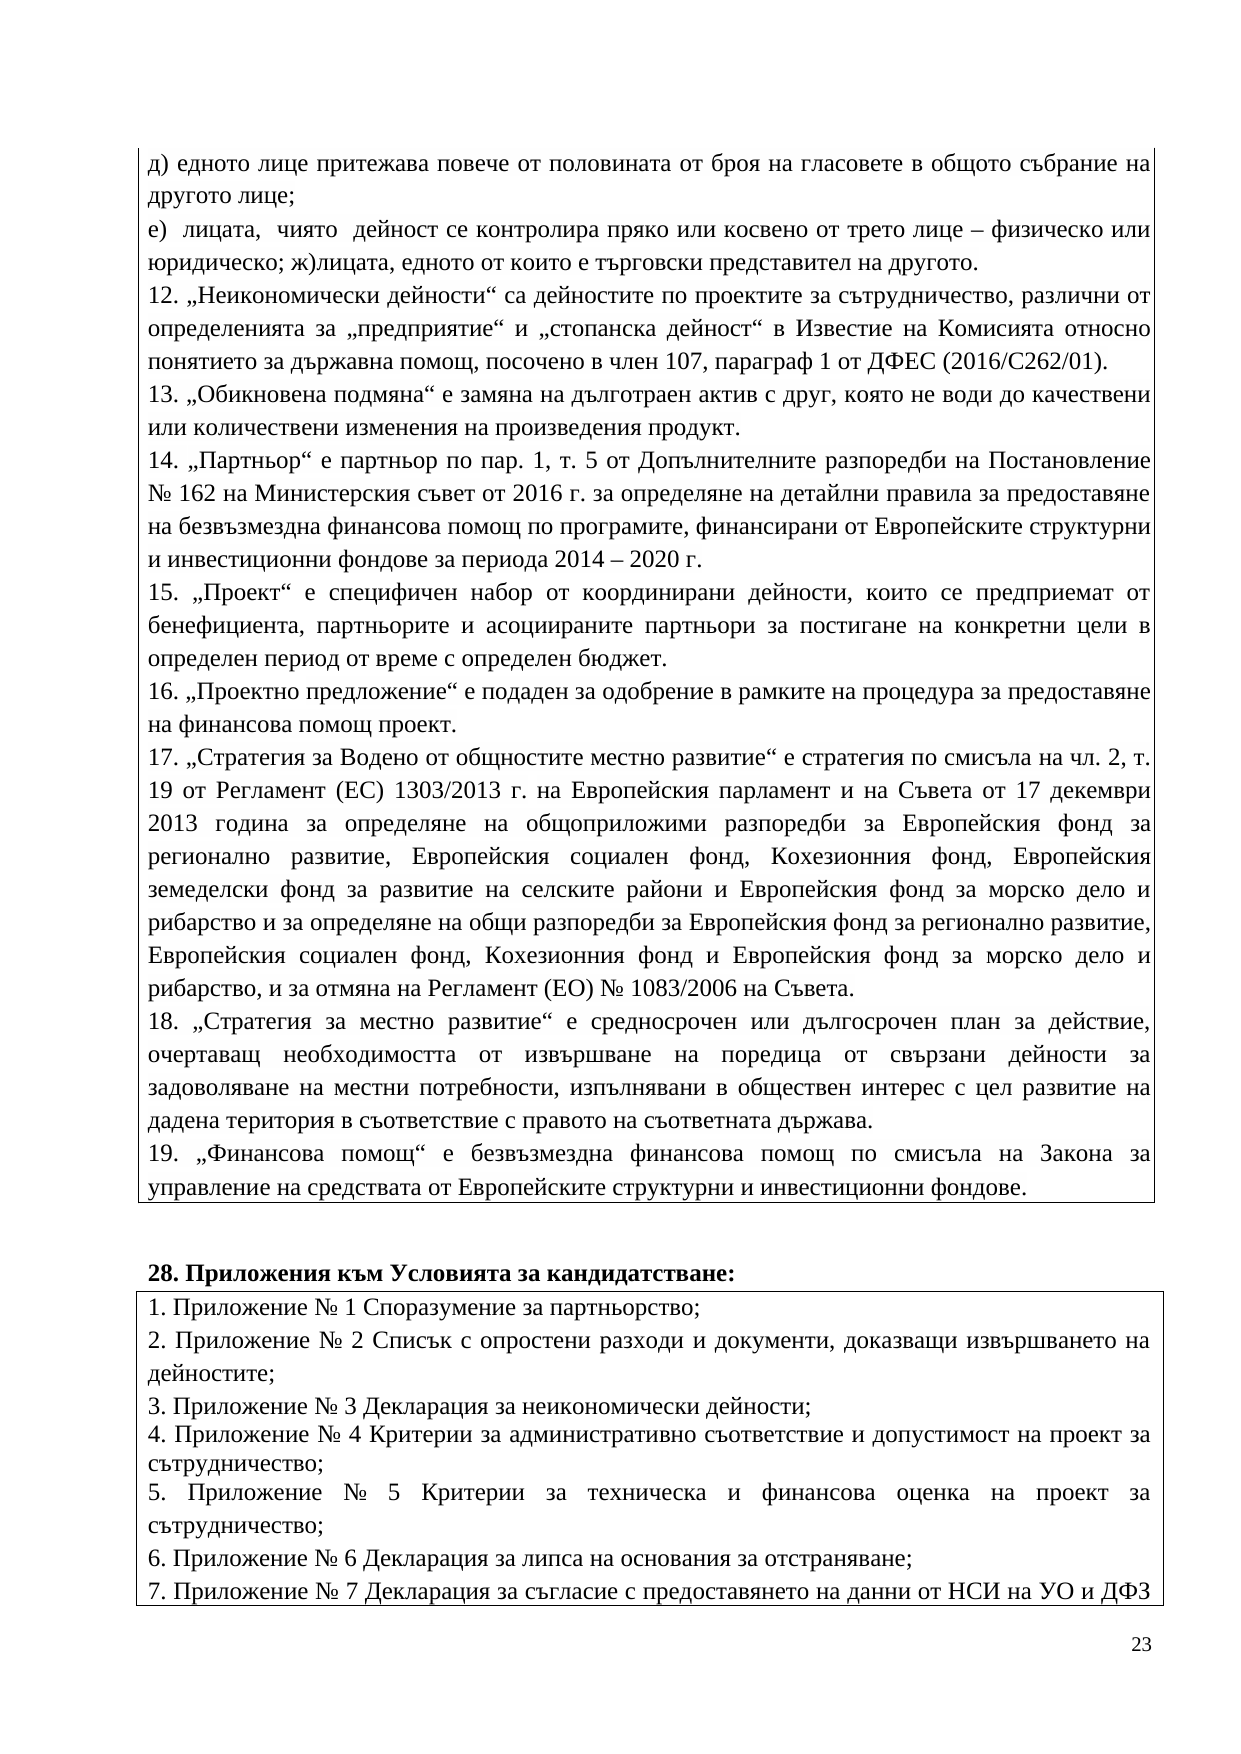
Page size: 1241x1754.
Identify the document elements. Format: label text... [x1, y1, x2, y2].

text 15. „Проект“ е специфичен набор от координирани дейности, които се предприемат от бенефициента, партньорите и асоциираните партньори за постигане на конкретни цели в определен период от време с определен бюджет. [139, 577, 1154, 672]
text д) едното лице притежава повече от половината от броя на гласовете в общото събрание на другото лице; [148, 176, 1152, 209]
text 13. „Обикновена подмяна“ е замяна на дълготраен актив с друг, която не води до качествени или количествени изменения на произведения продукт. [139, 379, 1154, 441]
text 19. „Финансова помощ“ е безвъзмездна финансова помощ по смисъла на Закона за управление на средствата от Европейските структурни и инвестиционни фондове. [139, 1138, 1154, 1202]
text 28. Приложения към Условията за кандидатстване: [148, 1258, 1152, 1286]
text 17. „Стратегия за Водено от общностите местно развитие“ е стратегия по смисъла на чл. 2, т. 19 от Регламент (ЕС) 1303/2013 г. на Европейския парламент и на Съвета от 17 декември 2013 година за определяне на общоприложими разпоредби за Европейския фонд за регионално развитие, Европейския социален фонд, Кохезионния фонд, Европейския земеделски фонд за развитие на селските райони и Европейския фонд за морско дело и рибарство и за определяне на общи разпоредби за Европейския фонд за регионално развитие, Европейския социален фонд, Кохезионния фонд и Европейския фонд за морско дело и рибарство, и за отмяна на Регламент (ЕО) № 1083/2006 на Съвета. [139, 742, 1154, 1002]
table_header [137, 1292, 1163, 1605]
text 12. „Неикономически дейности“ са дейностите по проектите за сътрудничество, различни от определенията за „предприятие“ и „стопанска дейност“ в Известие на Комисията относно понятието за държавна помощ, посочено в член 107, параграф 1 от ДФЕС (2016/С262/01). [139, 280, 1154, 374]
text 18. „Стратегия за местно развитие“ е средносрочен или дългосрочен план за действие, очертаващ необходимостта от извършване на поредица от свързани дейности за задоволяване на местни потребности, изпълнявани в обществен интерес с цел развитие на дадена територия в съответствие с правото на съответната държава. [139, 1006, 1154, 1134]
text е) лицата, чиято дейност се контролира пряко или косвено от трето лице – физическо или юридическо; ж)лицата, едното от които е търговски представител на другото. [139, 214, 1154, 275]
text 14. „Партньор“ е партньор по пар. 1, т. 5 от Допълнителните разпоредби на Постановление № 162 на Министерския съвет от 2016 г. за определяне на детайлни правила за предоставяне на безвъзмездна финансова помощ по програмите, финансирани от Европейските структурни и инвестиционни фондове за периода 2014 – 2020 г. [139, 445, 1154, 573]
text 16. „Проектно предложение“ е подаден за одобрение в рамките на процедура за предоставяне на финансова помощ проект. [139, 676, 1154, 738]
